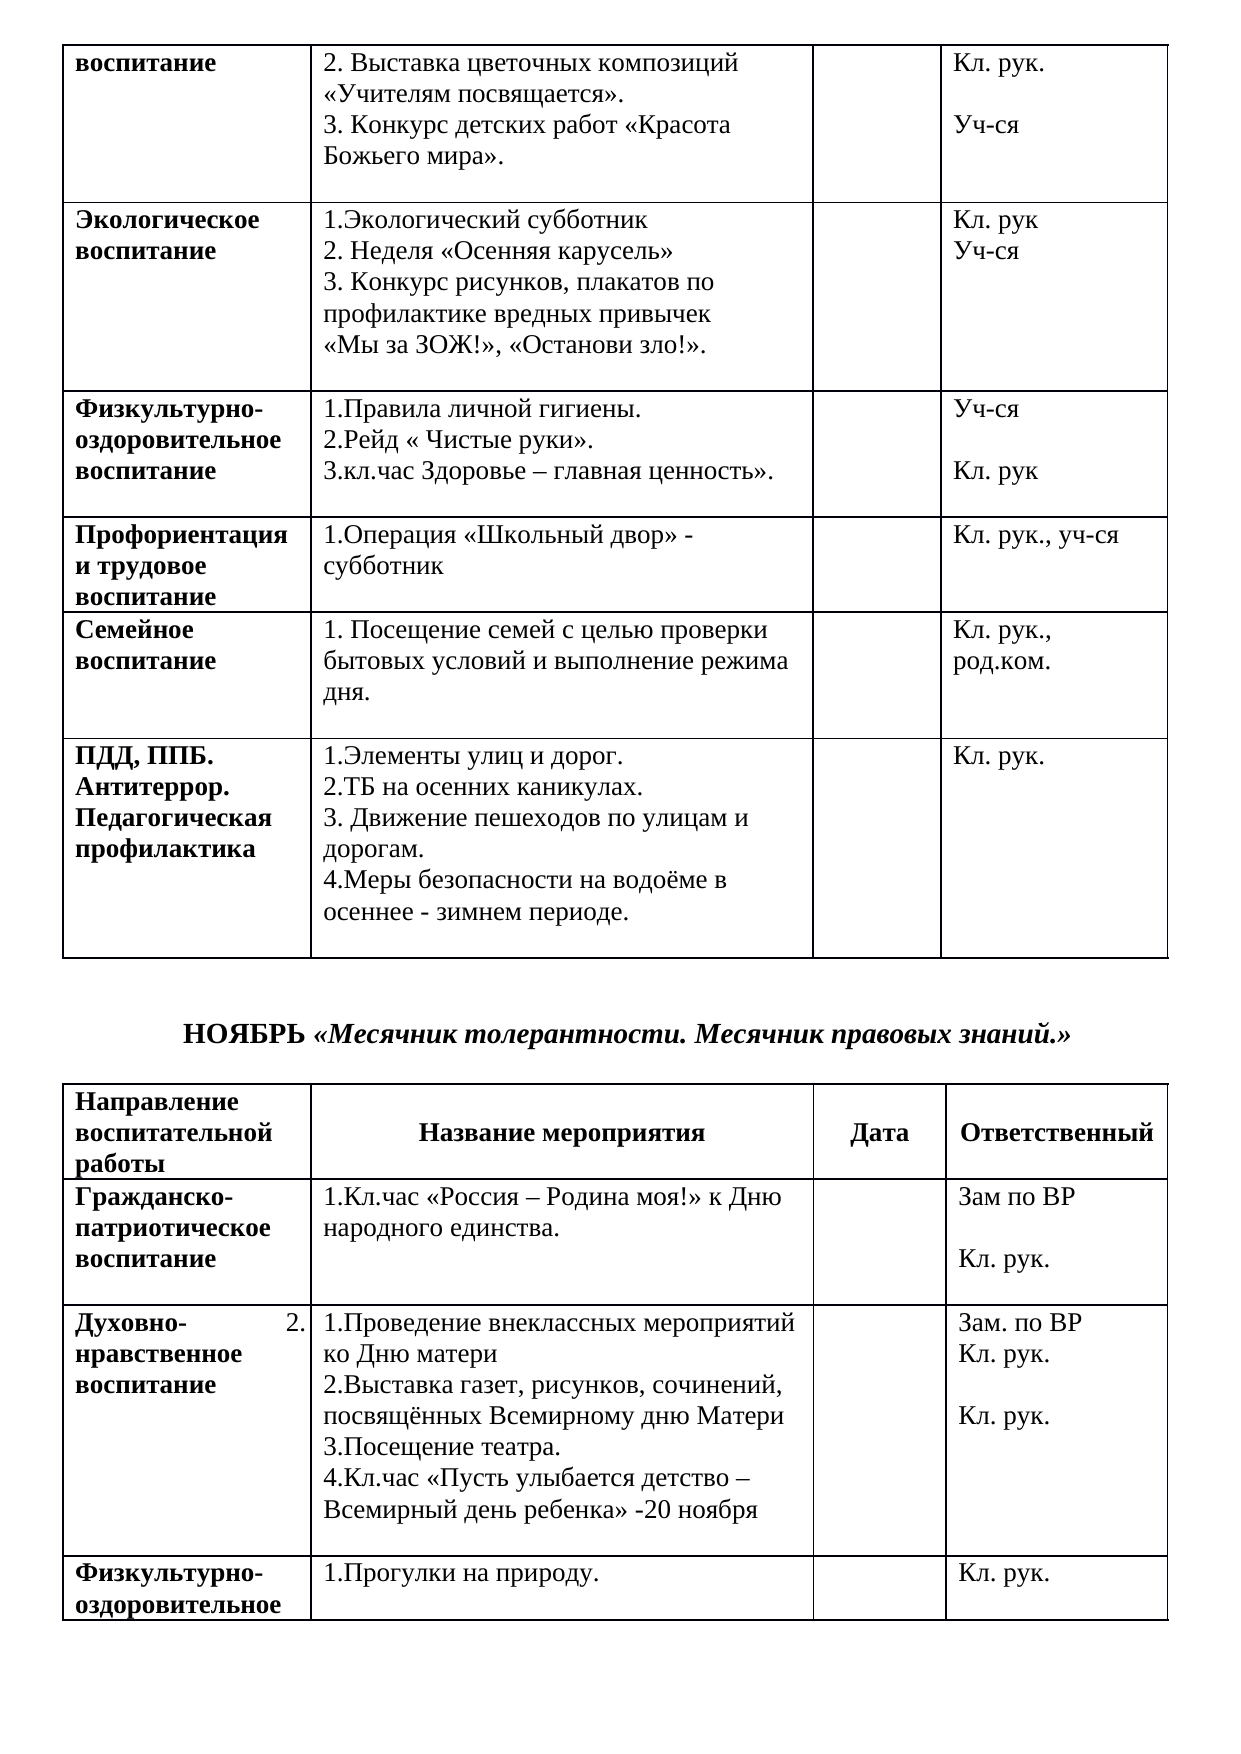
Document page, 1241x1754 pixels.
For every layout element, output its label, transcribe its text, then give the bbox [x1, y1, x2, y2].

table_cell [814, 1306, 945, 1555]
table_cell Кл. рук Уч-ся [942, 203, 1167, 390]
table_cell 1.Проведение внеклассных мероприятий ко Дню матери 2.Выставка газет, рисунков, сочинений, посвящённых Всемирному дню Матери 3.Посещение театра. 4.Кл.час «Пусть улыбается детство – Всемирный день ребенка» -20 ноября [312, 1306, 813, 1555]
table_cell [814, 518, 940, 611]
table_cell [814, 1557, 945, 1619]
table_cell 1.Операция «Школьный двор» - субботник [312, 518, 812, 611]
table_cell 1.Экологический субботник 2. Неделя «Осенняя карусель» 3. Конкурс рисунков, плакатов по профилактике вредных привычек «Мы за ЗОЖ!», «Останови зло!». [312, 203, 812, 390]
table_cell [942, 46, 1167, 202]
table_cell 1.Элементы улиц и дорог. 2.ТБ на осенних каникулах. 3. Движение пешеходов по улицам и дорогам. 4.Меры безопасности на водоёме в осеннее - зимнем периоде. [312, 739, 812, 957]
table_cell Уч-ся Кл. рук [942, 392, 1167, 516]
table_header Название мероприятия [312, 1085, 813, 1178]
table_cell 1. Посещение семей с целью проверки бытовых условий и выполнение режима дня. [312, 613, 812, 737]
table_cell Экологическое воспитание [64, 203, 310, 390]
table_header Дата [814, 1085, 945, 1178]
table_cell 1.Правила личной гигиены. 2.Рейд « Чистые руки». 3.кл.час Здоровье – главная ценность». [312, 392, 812, 516]
table_cell Кл. рук. [942, 739, 1167, 957]
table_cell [312, 46, 812, 202]
table_cell Зам. по ВР Кл. рук. Кл. рук. [947, 1306, 1167, 1555]
table_cell [814, 203, 940, 390]
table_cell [312, 1557, 813, 1619]
table_cell Зам по ВР Кл. рук. [947, 1180, 1167, 1304]
table_cell Духовно-нравственное воспитание [64, 1306, 310, 1555]
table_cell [64, 1557, 310, 1619]
table_cell [814, 739, 940, 957]
table_cell Кл. рук., уч-ся [942, 518, 1167, 611]
text НОЯБРЬ «Месячник толерантности. Месячник правовых знаний.» [74, 1016, 1181, 1049]
table_cell [814, 46, 940, 202]
table_cell [814, 1180, 945, 1304]
table_cell Кл. рук., род.ком. [942, 613, 1167, 737]
table_cell [814, 392, 940, 516]
table_cell Физкультурно-оздоровительное воспитание [64, 392, 310, 516]
table_cell Профориентация и трудовое воспитание [64, 518, 310, 611]
table_cell 1.Кл.час «Россия – Родина моя!» к Дню народного единства. [312, 1180, 813, 1304]
table_header Ответственный [947, 1085, 1167, 1178]
table_cell Кл. рук. [947, 1557, 1167, 1619]
table_cell Семейное воспитание [64, 613, 310, 737]
table_header Направление воспитательной работы [64, 1085, 310, 1178]
table_cell ПДД, ППБ. Антитеррор. Педагогическая профилактика [64, 739, 310, 957]
table_cell Гражданско-патриотическое воспитание [64, 1180, 310, 1304]
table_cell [64, 46, 310, 202]
table_cell [814, 613, 940, 737]
